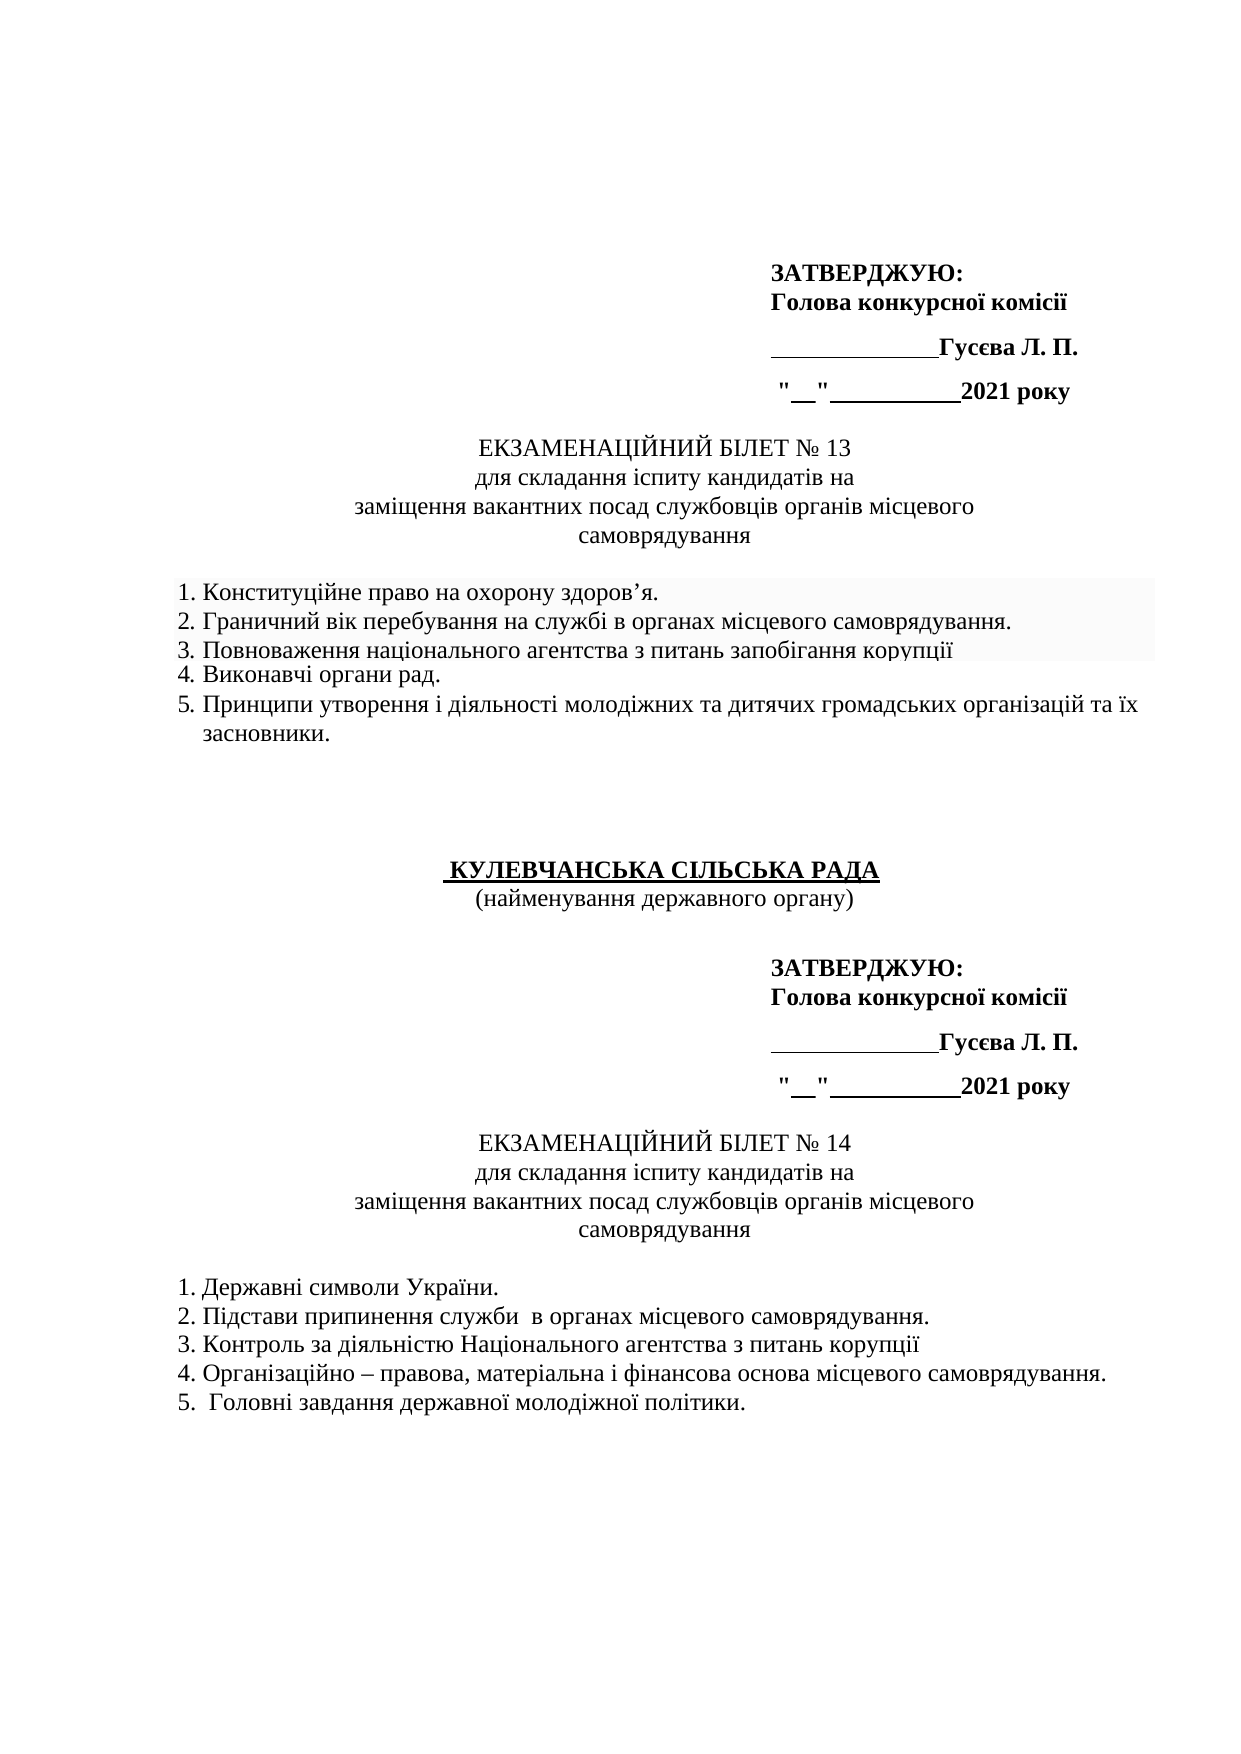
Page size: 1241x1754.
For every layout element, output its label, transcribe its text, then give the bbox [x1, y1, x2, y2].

list Принципи утворення і діяльності молодіжних та дитячих громадських організацій та їх засновники. [177, 689, 1167, 747]
text ЗАТВЕРДЖУЮ: [771, 953, 1167, 982]
text заміщення вакантних посад службовців органів місцевого самоврядування [339, 1186, 990, 1243]
text заміщення вакантних посад службовців органів місцевого самоврядування [339, 491, 990, 548]
text Голова конкурсної комісії [771, 287, 1109, 316]
list Державні символи України. [177, 1272, 1152, 1301]
text " " 2021 року [771, 1071, 1136, 1100]
text " " 2021 року [771, 376, 1136, 405]
text для складання іспиту кандидатів на [162, 1157, 1167, 1186]
text для складання іспиту кандидатів на [162, 462, 1167, 491]
list Головні завдання державної молодіжної політики. [177, 1387, 1094, 1416]
list Контроль за діяльністю Національного агентства з питань корупції [177, 1329, 1167, 1358]
text (найменування державного органу) [161, 883, 1167, 912]
list Організаційно – правова, матеріальна і фінансова основа місцевого самоврядування. [177, 1358, 1167, 1387]
text Голова конкурсної комісії [771, 982, 1109, 1011]
text Гусєва Л. П. [771, 1027, 1136, 1055]
text ЕКЗАМЕНАЦІЙНИЙ БІЛЕТ № 14 [161, 1128, 1167, 1157]
list Виконавчі органи рад. [177, 576, 1167, 687]
text Гусєва Л. П. [771, 332, 1136, 361]
text ЗАТВЕРДЖУЮ: [771, 258, 1167, 287]
text КУЛЕВЧАНСЬКА СІЛЬСЬКА РАДА [155, 855, 1167, 883]
text ЕКЗАМЕНАЦІЙНИЙ БІЛЕТ № 13 [161, 433, 1167, 462]
list Підстави припинення служби в органах місцевого самоврядування. [177, 1301, 1167, 1329]
